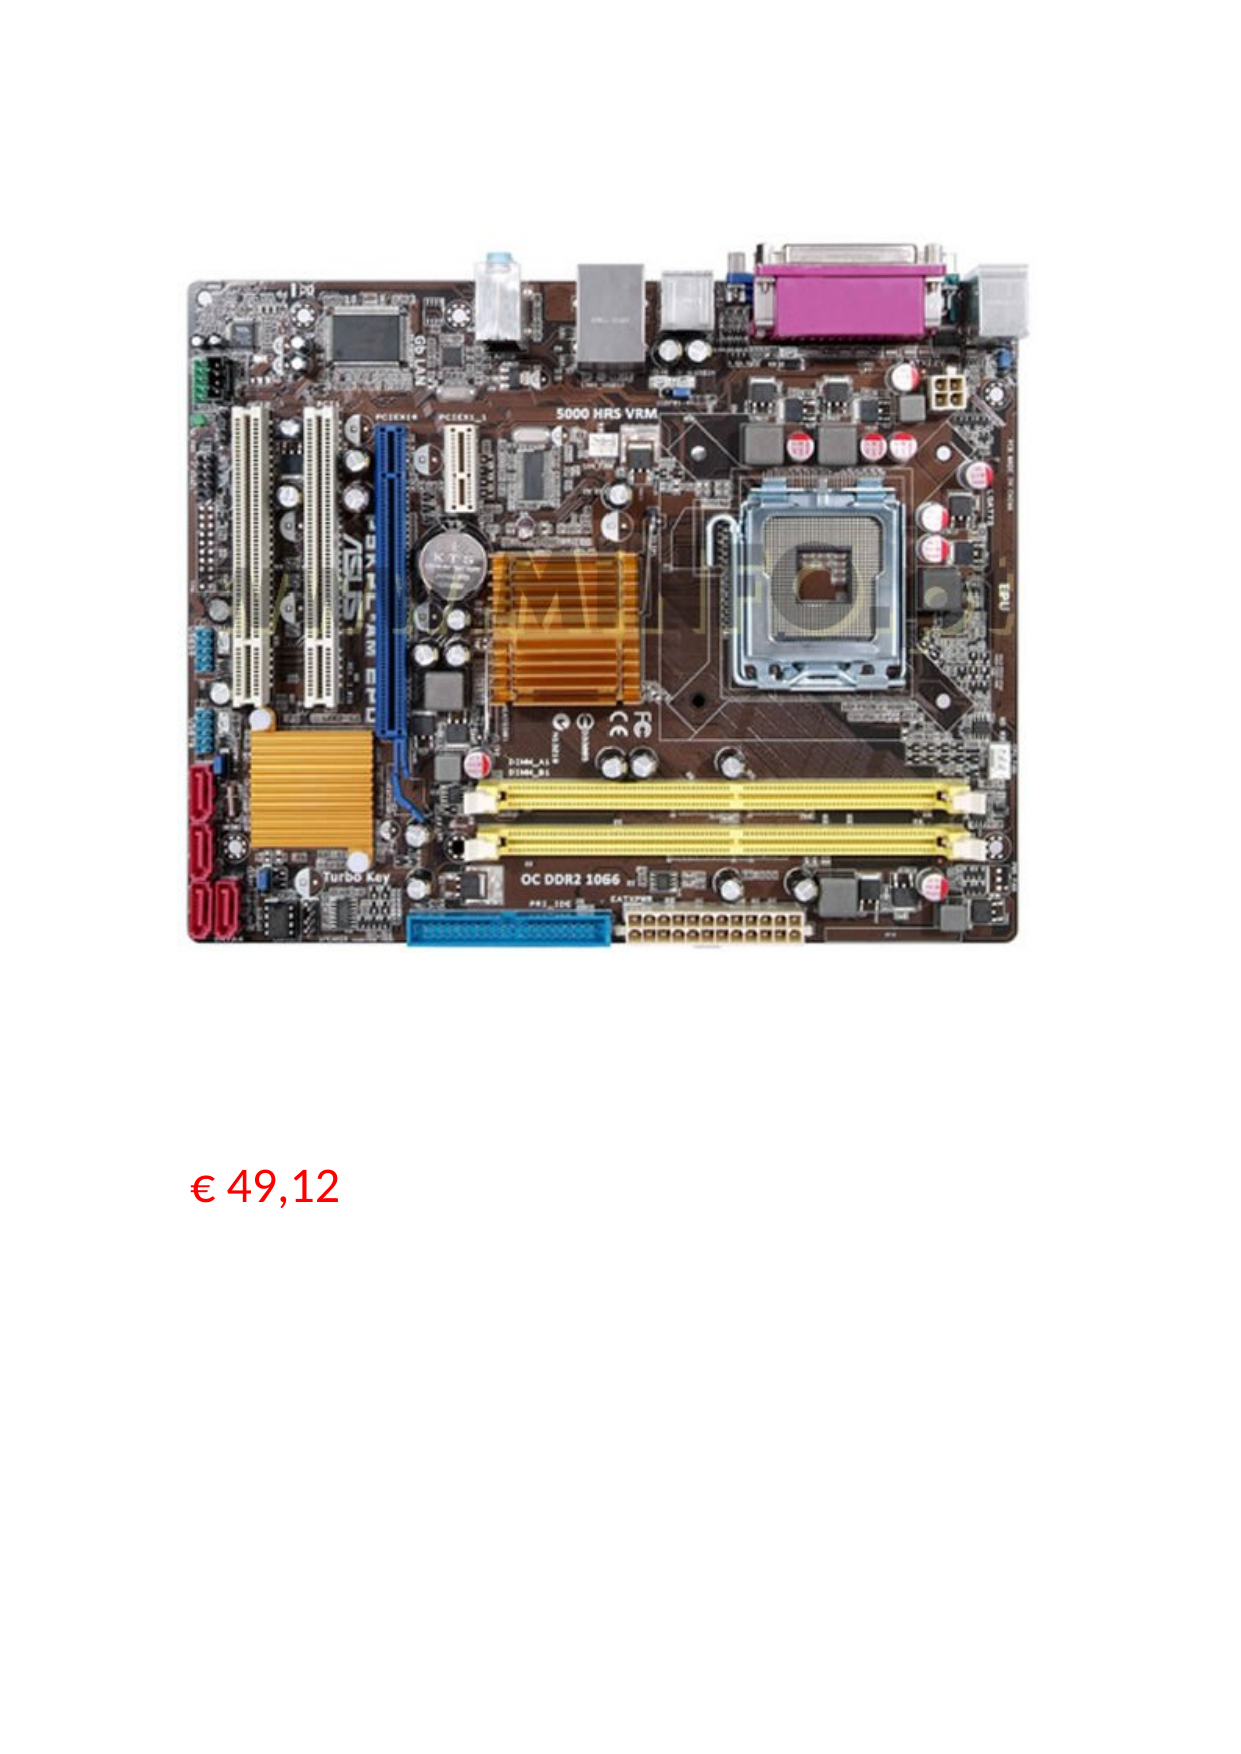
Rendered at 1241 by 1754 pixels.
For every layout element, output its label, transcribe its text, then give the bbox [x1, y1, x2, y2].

text € 49,12 [177, 1154, 1063, 1215]
picture [177, 233, 1037, 953]
